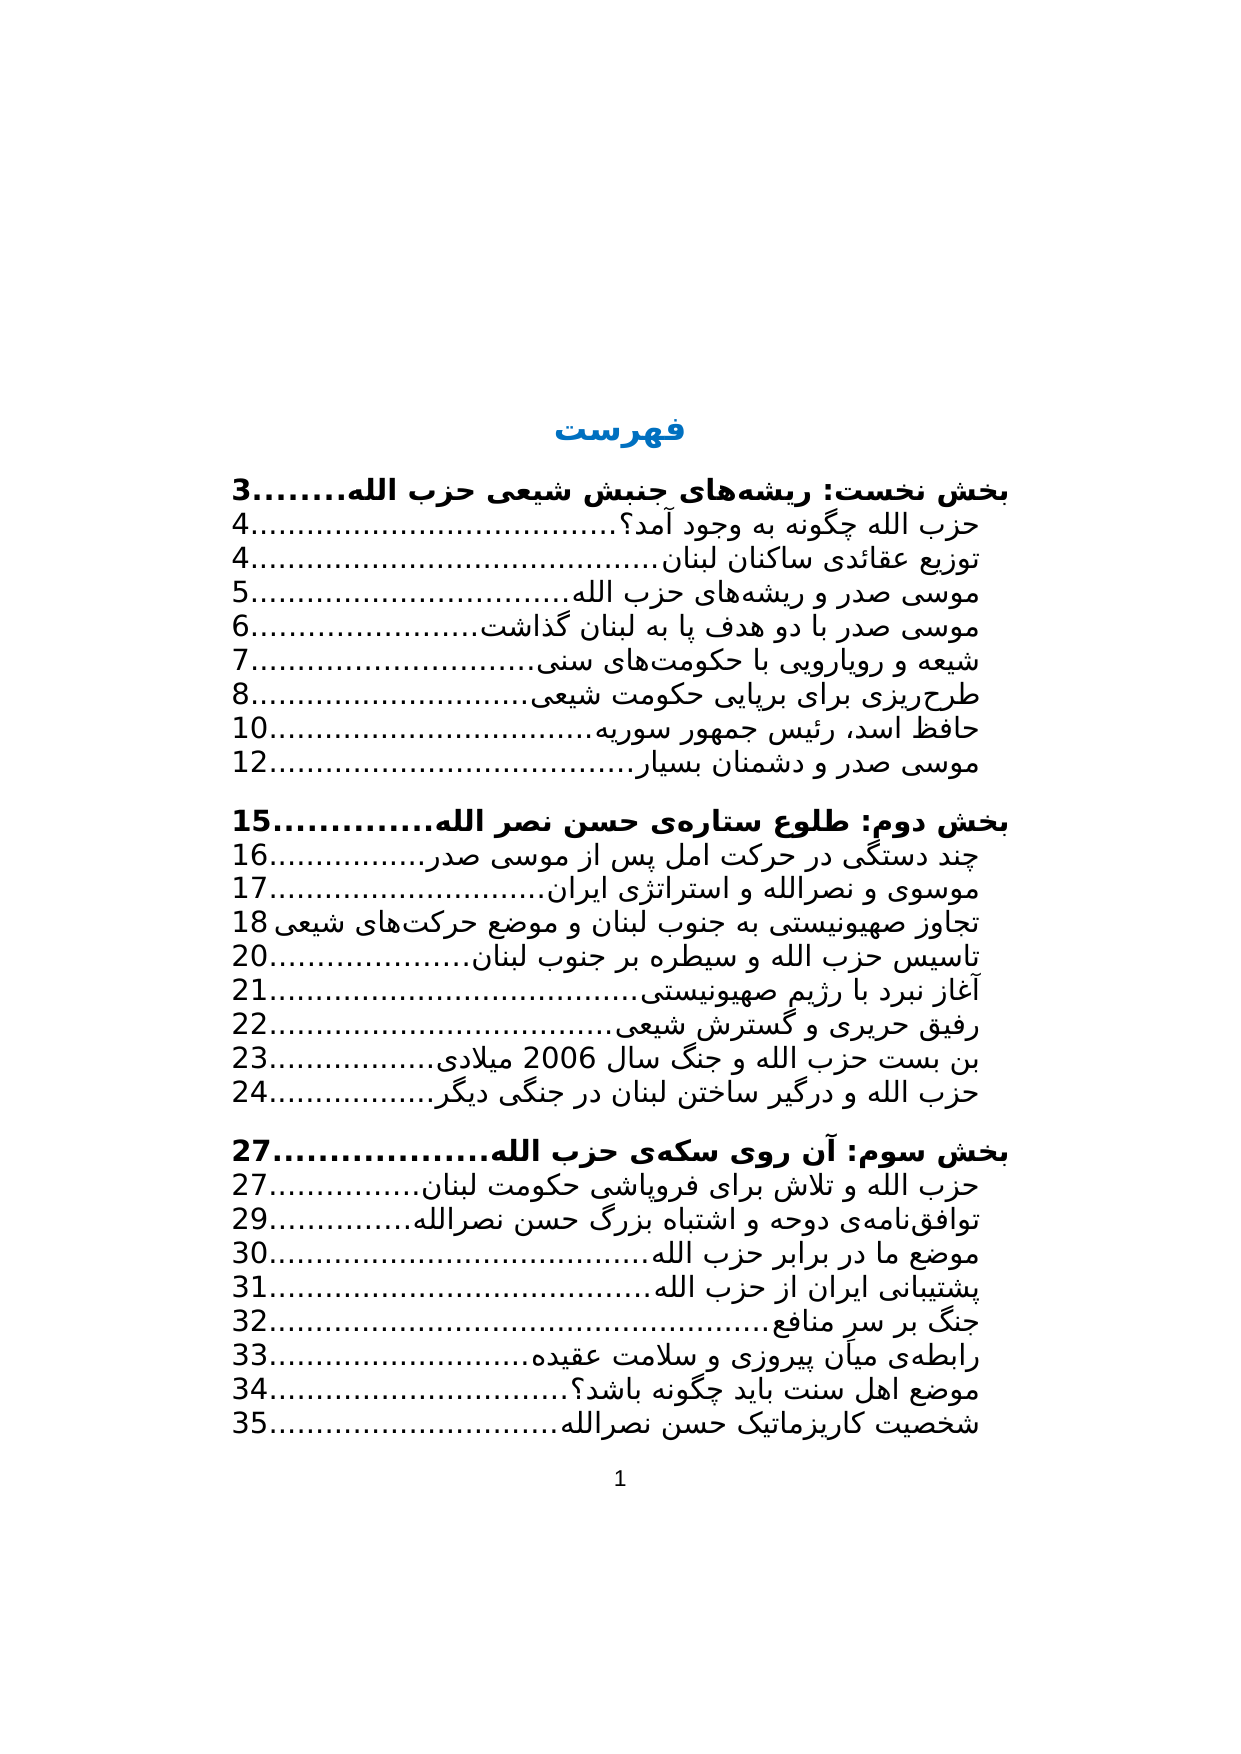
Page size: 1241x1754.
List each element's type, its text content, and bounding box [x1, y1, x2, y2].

text حزب الله چگونه به وجود آمد؟ 4 [230, 507, 980, 541]
text حافظ اسد، رئیس جمهور سوریه 10 [230, 711, 980, 745]
text بن بست حزب الله و جنگ سال 2006 میلادی 23 [230, 1042, 980, 1076]
text موضع ما در برابر حزب الله 30 [230, 1236, 980, 1270]
text موسوی و نصرالله و استراتژی ایران 17 [230, 872, 980, 906]
text توزیع عقائدی ساکنان لبنان 4 [230, 541, 980, 575]
text پشتیبانی ایران از حزب الله 31 [230, 1270, 980, 1304]
text رابطه‌ی میان پیروزی و سلامت عقیده 33 [230, 1338, 980, 1372]
text حزب الله و درگیر ساختن لبنان در جنگی دیگر 24 [230, 1076, 980, 1109]
text طرح‌ریزی برای برپایی حکومت شیعی 8 [230, 677, 980, 711]
text آغاز نبرد با رژیم صهیونیستی 21 [230, 974, 980, 1008]
text موسی صدر و ریشه‌های حزب الله 5 [230, 575, 980, 609]
text تجاوز صهیونیستی به جنوب لبنان و موضع حرکت‌های شیعی 18 [230, 906, 980, 940]
text فهرست [230, 409, 1010, 448]
text شیعه و رویارویی با حکومت‌های سنی 7 [230, 643, 980, 677]
text چند دستگی در حرکت امل پس از موسی صدر 16 [230, 838, 980, 872]
text جنگ بر سرِ منافع 32 [230, 1304, 980, 1338]
text رفیق حریری و گسترش شیعی 22 [230, 1008, 980, 1042]
text بخش سوم: آن روی سکه‌ی حزب الله 27 [230, 1134, 1010, 1168]
text حزب الله و تلاش برای فروپاشی حکومت لبنان 27 [230, 1168, 980, 1202]
text شخصیت کاریزماتیک حسن نصرالله 35 [230, 1406, 980, 1440]
text توافق‌نامه‌ی دوحه و اشتباه بزرگ حسن نصرالله 29 [230, 1202, 980, 1236]
text موضع اهل سنت باید چگونه باشد؟ 34 [230, 1372, 980, 1406]
text موسی صدر و دشمنان بسیار 12 [230, 745, 980, 779]
text تاسیس حزب الله و سیطره بر جنوب لبنان 20 [230, 940, 980, 974]
text بخش دوم: طلوع ستاره‌ی حسن نصر الله 15 [230, 804, 1010, 838]
text بخش نخست: ریشه‌های جنبش شیعی حزب الله 3 [230, 473, 1010, 507]
text موسی صدر با دو هدف پا به لبنان گذاشت 6 [230, 609, 980, 643]
